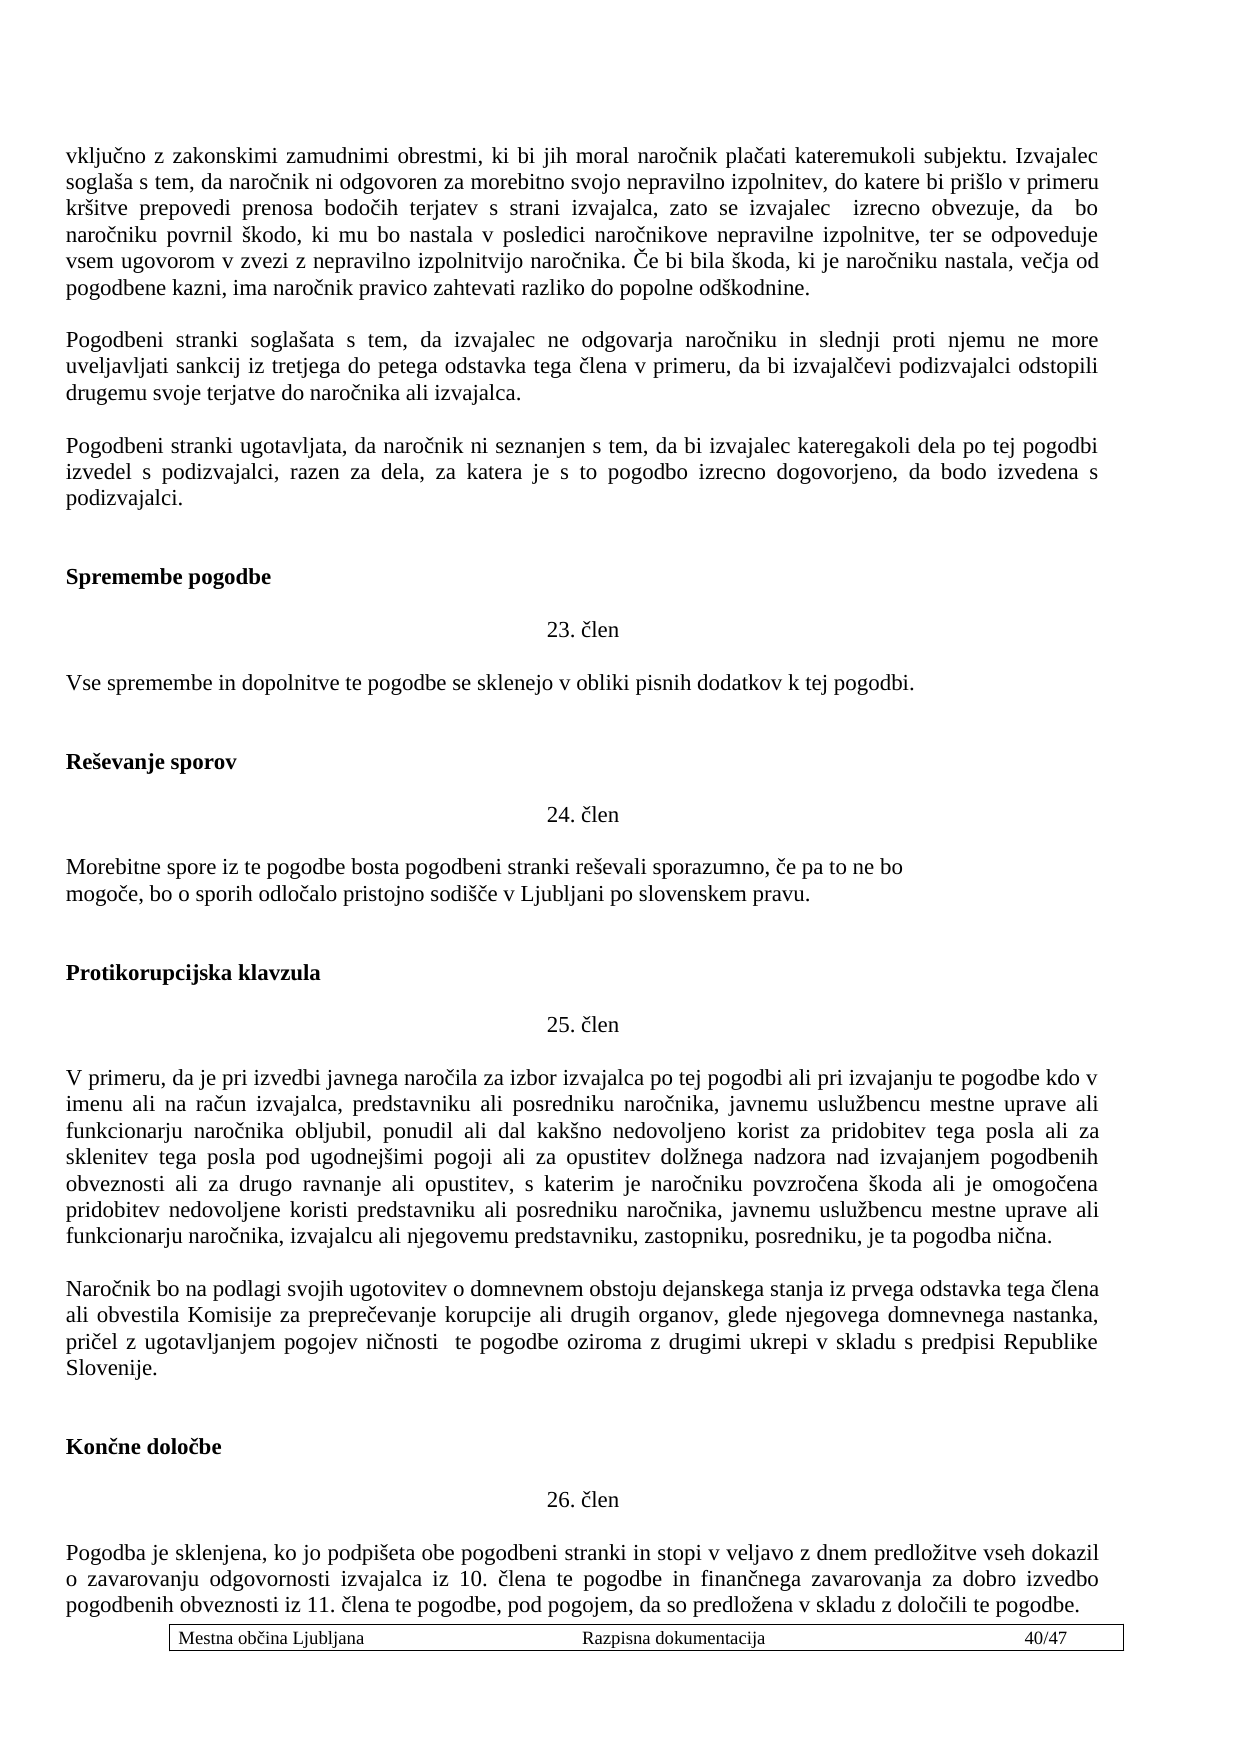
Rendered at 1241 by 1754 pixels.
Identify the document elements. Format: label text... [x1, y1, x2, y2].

text V primeru, da je pri izvedbi javnega naročila za izbor izvajalca po tej pogodbi ali pri izvajanju te pogodbe kdo v imenu ali na račun izvajalca, predstavniku ali posredniku naročnika, javnemu uslužbencu mestne uprave ali funkcionarju naročnika obljubil, ponudil ali dal kakšno nedovoljeno korist za pridobitev tega posla ali za sklenitev tega posla pod ugodnejšimi pogoji ali za opustitev dolžnega nadzora nad izvajanjem pogodbenih obveznosti ali za drugo ravnanje ali opustitev, s katerim je naročniku povzročena škoda ali je omogočena pridobitev nedovoljene koristi predstavniku ali posredniku naročnika, javnemu uslužbencu mestne uprave ali funkcionarju naročnika, izvajalcu ali njegovemu predstavniku, zastopniku, posredniku, je ta pogodba nična. [66, 1064, 1100, 1249]
text Vse spremembe in dopolnitve te pogodbe se sklenejo v obliki pisnih dodatkov k tej pogodbi. [66, 669, 1100, 695]
text Reševanje sporov [66, 748, 1100, 774]
text 26. člen [66, 1486, 1100, 1512]
text Naročnik bo na podlagi svojih ugotovitev o domnevnem obstoju dejanskega stanja iz prvega odstavka tega člena ali obvestila Komisije za preprečevanje korupcije ali drugih organov, glede njegovega domnevnega nastanka, pričel z ugotavljanjem pogojev ničnosti te pogodbe oziroma z drugimi ukrepi v skladu s predpisi Republike Slovenije. [66, 1275, 1100, 1380]
text Pogodbeni stranki ugotavljata, da naročnik ni seznanjen s tem, da bi izvajalec kateregakoli dela po tej pogodbi izvedel s podizvajalci, razen za dela, za katera je s to pogodbo izrecno dogovorjeno, da bodo izvedena s podizvajalci. [66, 432, 1100, 511]
text 23. člen [66, 616, 1100, 642]
text Morebitne spore iz te pogodbe bosta pogodbeni stranki reševali sporazumno, če pa to ne bo [66, 853, 1100, 880]
text 24. člen [66, 801, 1100, 827]
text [66, 142, 1100, 300]
text Pogodba je sklenjena, ko jo podpišeta obe pogodbeni stranki in stopi v veljavo z dnem predložitve vseh dokazil o zavarovanju odgovornosti izvajalca iz 10. člena te pogodbe in finančnega zavarovanja za dobro izvedbo pogodbenih obveznosti iz 11. člena te pogodbe, pod pogojem, da so predložena v skladu z določili te pogodbe. [66, 1538, 1100, 1618]
text Protikorupcijska klavzula [66, 959, 1100, 985]
text 25. člen [66, 1011, 1100, 1038]
text Končne določbe [66, 1433, 1100, 1459]
text Spremembe pogodbe [66, 563, 1100, 590]
text Pogodbeni stranki soglašata s tem, da izvajalec ne odgovarja naročniku in slednji proti njemu ne more uveljavljati sankcij iz tretjega do petega odstavka tega člena v primeru, da bi izvajalčevi podizvajalci odstopili drugemu svoje terjatve do naročnika ali izvajalca. [66, 326, 1100, 405]
text mogoče, bo o sporih odločalo pristojno sodišče v Ljubljani po slovenskem pravu. [66, 880, 1100, 906]
